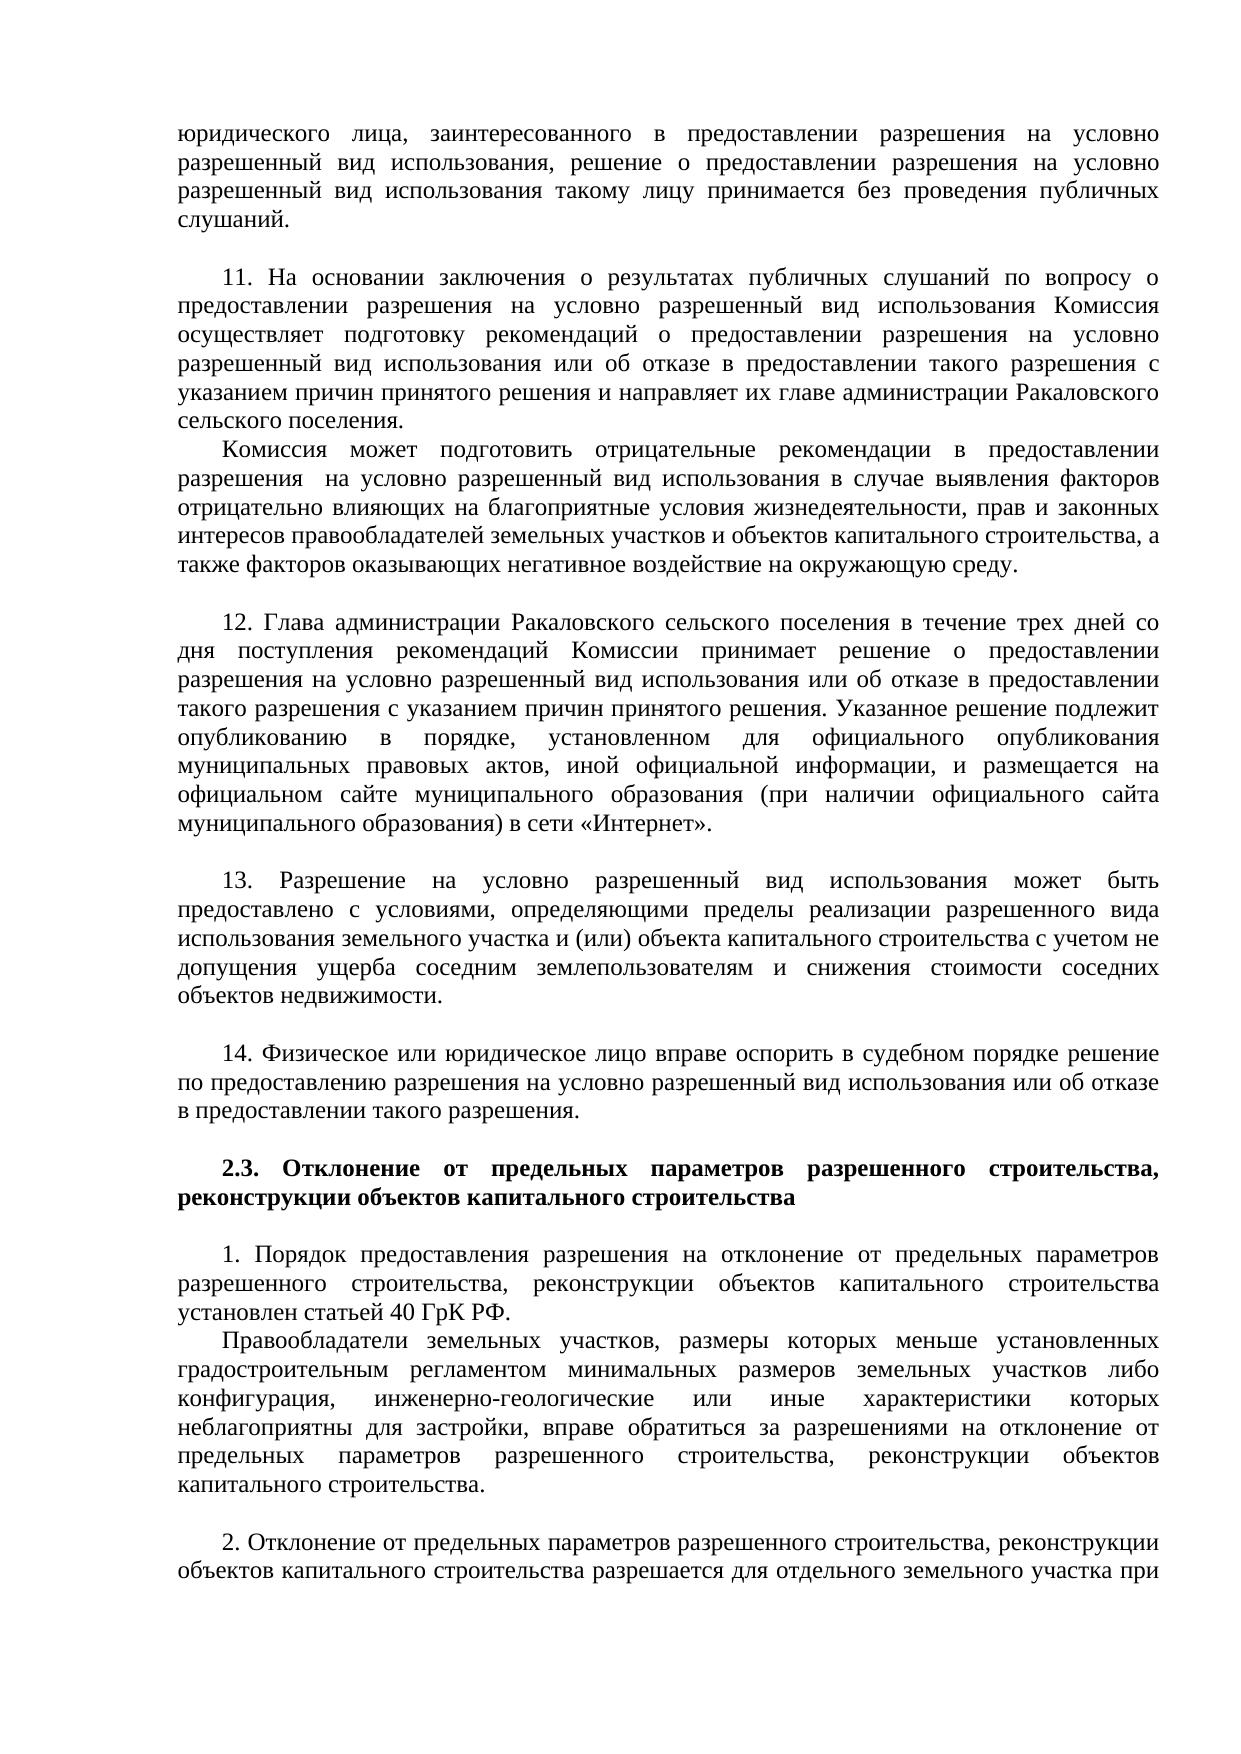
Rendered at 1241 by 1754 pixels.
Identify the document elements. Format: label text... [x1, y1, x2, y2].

text Комиссия может подготовить отрицательные рекомендации в предоставлении разрешения на условно разрешенный вид использования в случае выявления факторов отрицательно влияющих на благоприятные условия жизнедеятельности, прав и законных интересов правообладателей земельных участков и объектов капитального строительства, а также факторов оказывающих негативное воздействие на окружающую среду. [177, 434, 1160, 578]
subtitle 2.3. Отклонение от предельных параметров разрешенного строительства, реконструкции объектов капитального строительства [177, 1153, 1160, 1211]
text Правообладатели земельных участков, размеры которых меньше установленных градостроительным регламентом минимальных размеров земельных участков либо конфигурация, инженерно-геологические или иные характеристики которых неблагоприятны для застройки, вправе обратиться за разрешениями на отклонение от предельных параметров разрешенного строительства, реконструкции объектов капитального строительства. [177, 1326, 1160, 1498]
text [177, 118, 1160, 233]
text 13. Разрешение на условно разрешенный вид использования может быть предоставлено с условиями, определяющими пределы реализации разрешенного вида использования земельного участка и (или) объекта капитального строительства с учетом не допущения ущерба соседним землепользователям и снижения стоимости соседних объектов недвижимости. [177, 866, 1160, 1009]
text 11. На основании заключения о результатах публичных слушаний по вопросу о предоставлении разрешения на условно разрешенный вид использования Комиссия осуществляет подготовку рекомендаций о предоставлении разрешения на условно разрешенный вид использования или об отказе в предоставлении такого разрешения с указанием причин принятого решения и направляет их главе администрации Ракаловского сельского поселения. [177, 262, 1160, 434]
text 14. Физическое или юридическое лицо вправе оспорить в судебном порядке решение по предоставлению разрешения на условно разрешенный вид использования или об отказе в предоставлении такого разрешения. [177, 1038, 1160, 1124]
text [177, 1527, 1160, 1584]
text 1. Порядок предоставления разрешения на отклонение от предельных параметров разрешенного строительства, реконструкции объектов капитального строительства установлен статьей 40 ГрК РФ. [177, 1239, 1160, 1326]
text 12. Глава администрации Ракаловского сельского поселения в течение трех дней со дня поступления рекомендаций Комиссии принимает решение о предоставлении разрешения на условно разрешенный вид использования или об отказе в предоставлении такого разрешения с указанием причин принятого решения. Указанное решение подлежит опубликованию в порядке, установленном для официального опубликования муниципальных правовых актов, иной официальной информации, и размещается на официальном сайте муниципального образования (при наличии официального сайта муниципального образования) в сети «Интернет». [177, 607, 1160, 837]
